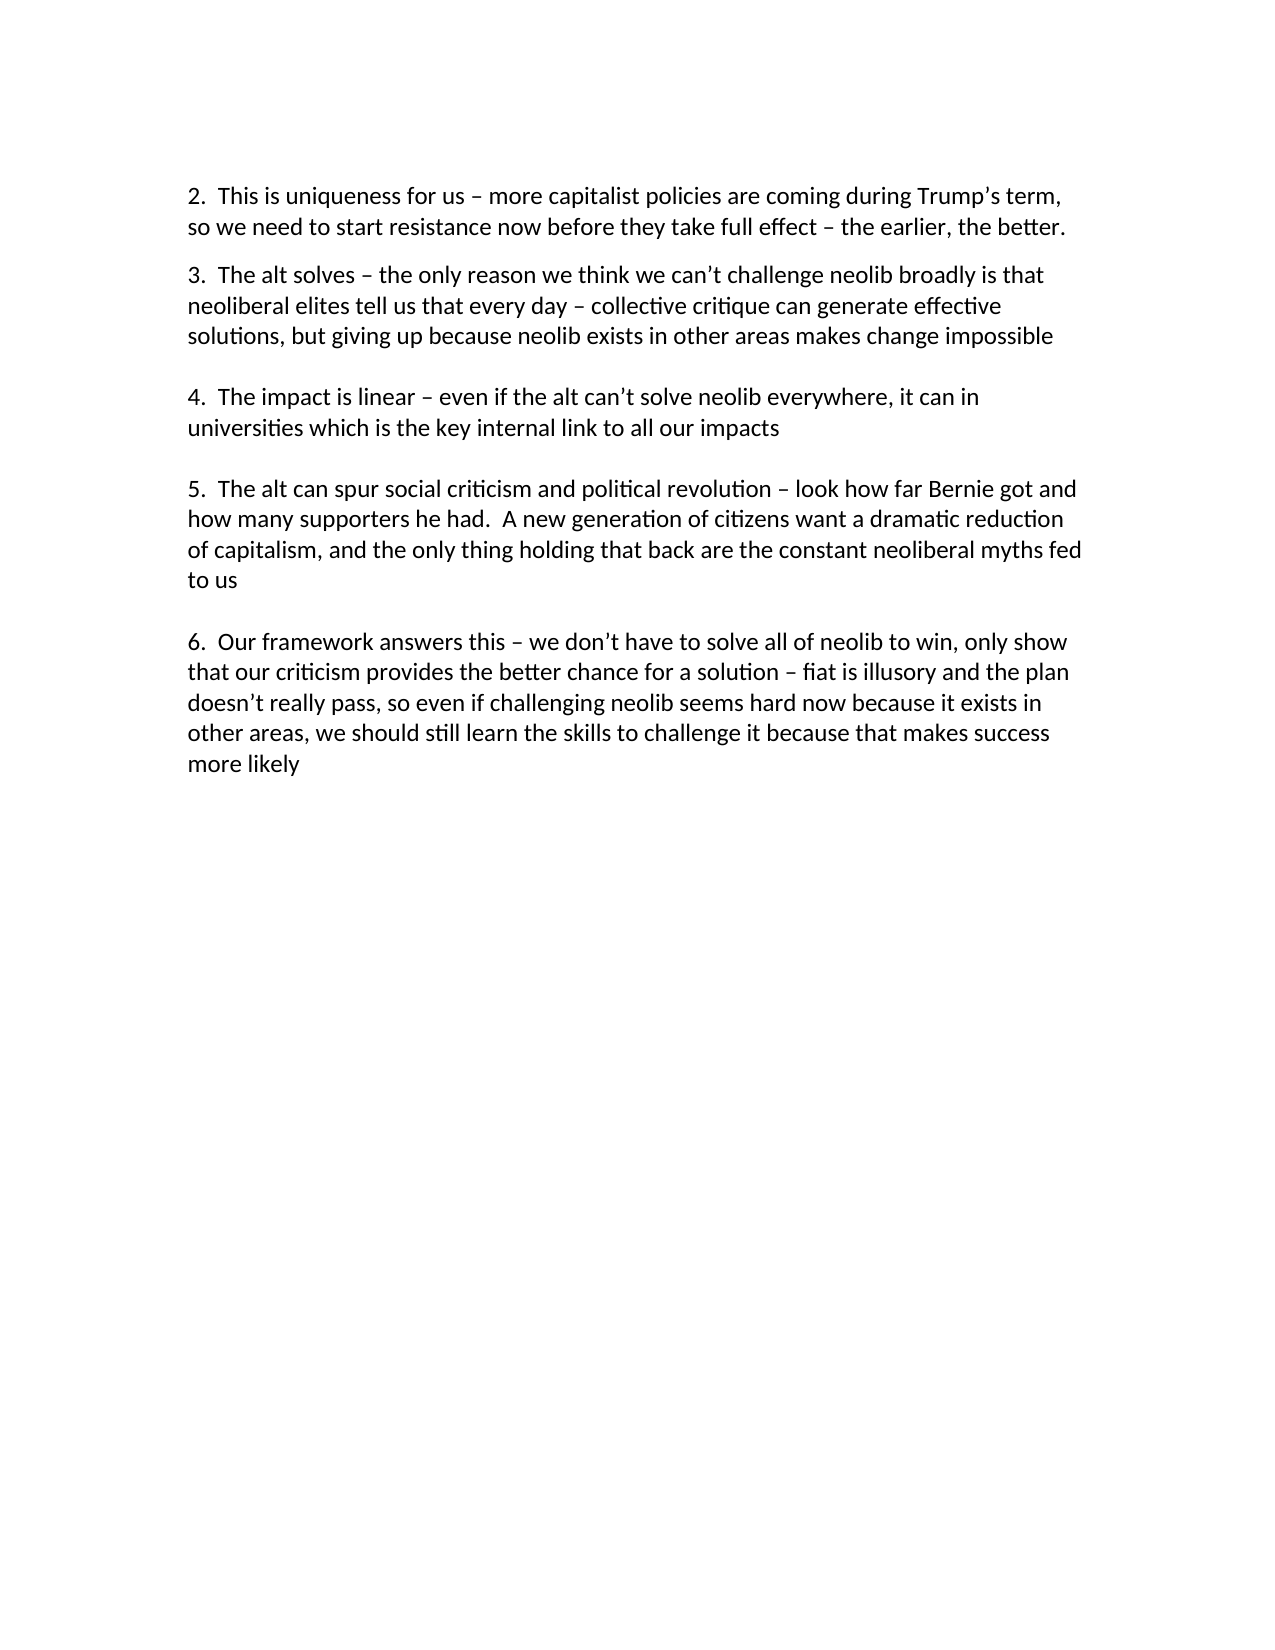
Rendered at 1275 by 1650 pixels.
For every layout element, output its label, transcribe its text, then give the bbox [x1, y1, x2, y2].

subtitle 5. The alt can spur social criticism and political revolution – look how far Bernie got and how many supporters he had. A new generation of citizens want a dramatic reduction of capitalism, and the only thing holding that back are the constant neoliberal myths fed to us [187, 473, 1087, 595]
subtitle 4. The impact is linear – even if the alt can’t solve neolib everywhere, it can in universities which is the key internal link to all our impacts [187, 381, 1087, 442]
subtitle 3. The alt solves – the only reason we think we can’t challenge neolib broadly is that neoliberal elites tell us that every day – collective critique can generate effective solutions, but giving up because neolib exists in other areas makes change impossible [187, 259, 1087, 351]
subtitle 2. This is uniqueness for us – more capitalist policies are coming during Trump’s term, so we need to start resistance now before they take full effect – the earlier, the better. [187, 181, 1087, 242]
subtitle 6. Our framework answers this – we don’t have to solve all of neolib to win, only show that our criticism provides the better chance for a solution – fiat is illusory and the plan doesn’t really pass, so even if challenging neolib seems hard now because it exists in other areas, we should still learn the skills to challenge it because that makes success more likely [187, 626, 1087, 778]
